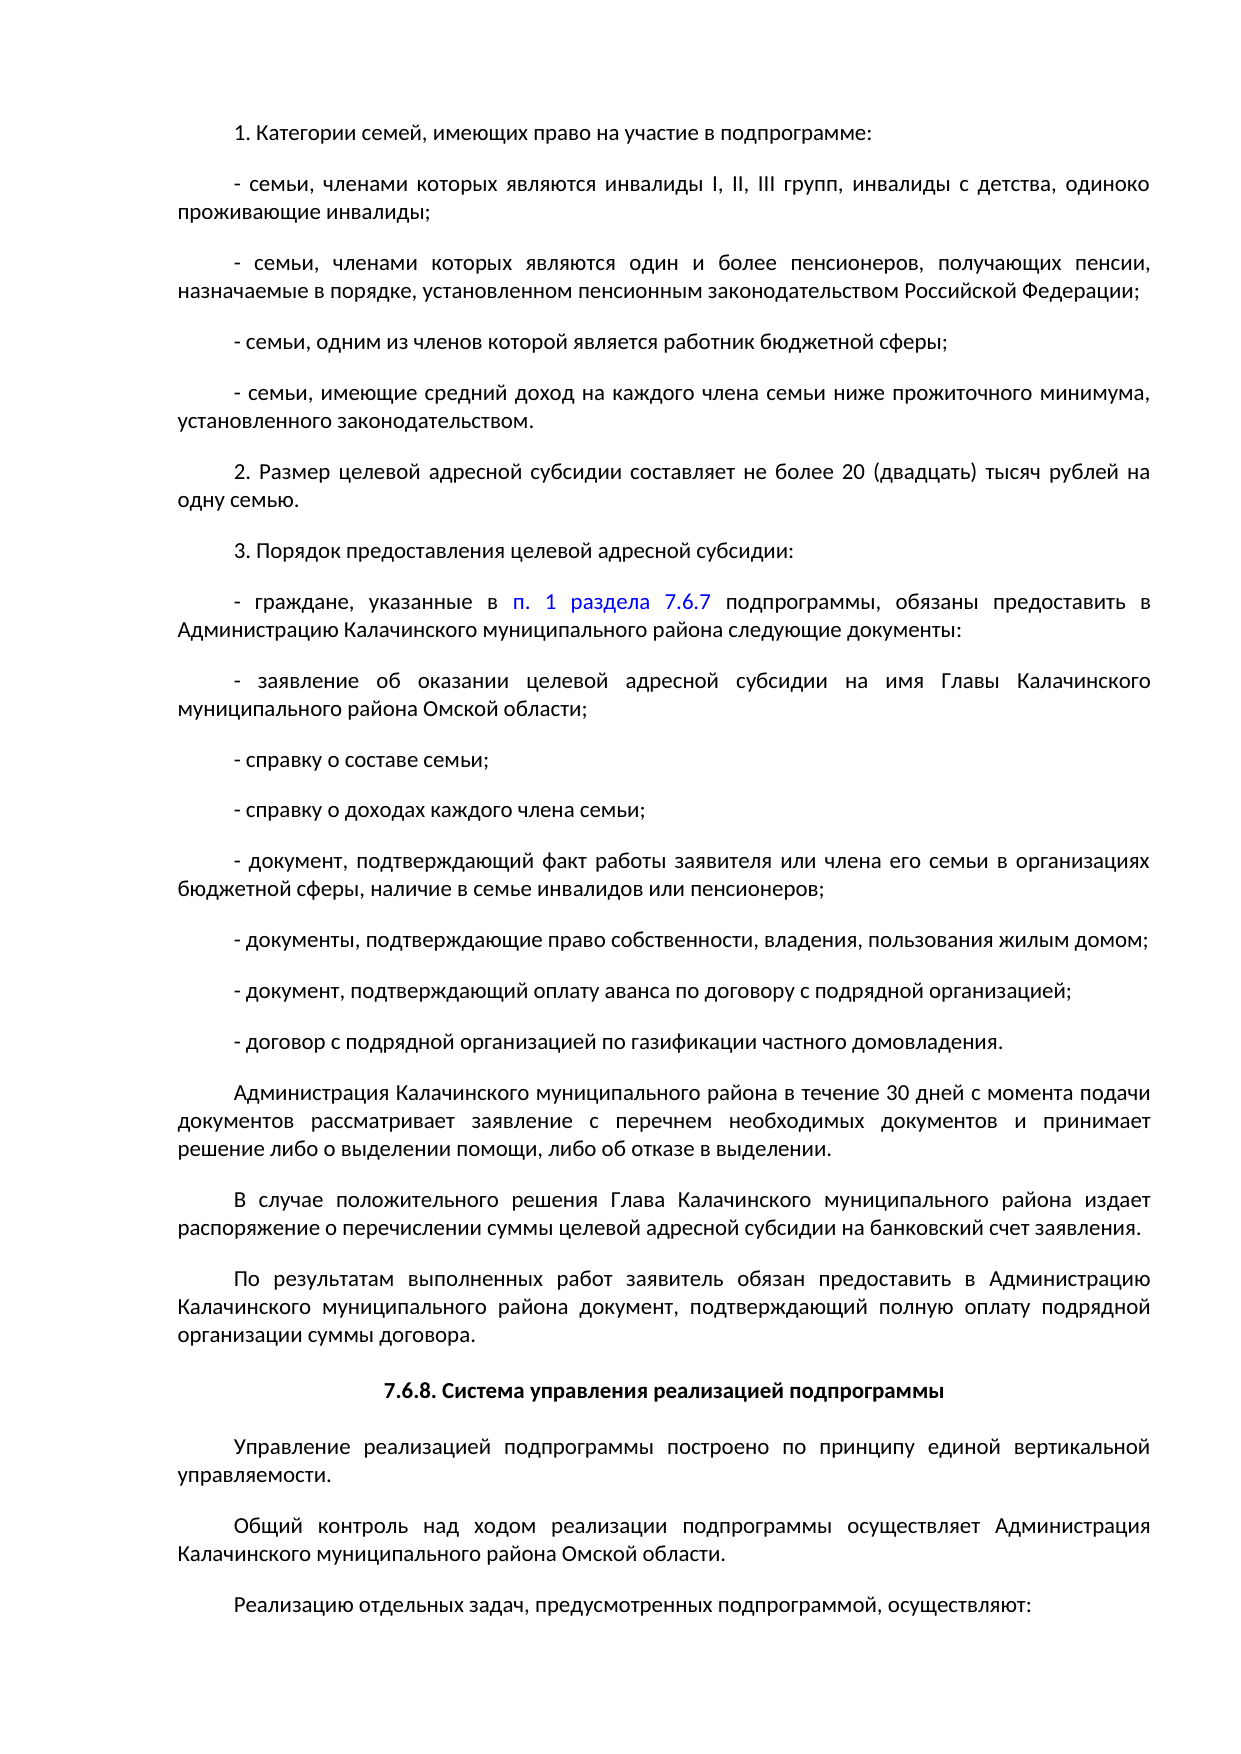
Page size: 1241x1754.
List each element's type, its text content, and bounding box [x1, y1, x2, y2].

text - заявление об оказании целевой адресной субсидии на имя Главы Калачинского муниципального района Омской области; [177, 666, 1152, 722]
text - семьи, одним из членов которой является работник бюджетной сферы; [177, 327, 1152, 355]
text - семьи, членами которых являются инвалиды I, II, III групп, инвалиды с детства, одиноко проживающие инвалиды; [177, 169, 1152, 225]
text - граждане, указанные в п. 1 раздела 7.6.7 подпрограммы, обязаны предоставить в Администрацию Калачинского муниципального района следующие документы: [177, 587, 1152, 643]
text 3. Порядок предоставления целевой адресной субсидии: [177, 536, 1152, 564]
text В случае положительного решения Глава Калачинского муниципального района издает распоряжение о перечислении суммы целевой адресной субсидии на банковский счет заявления. [177, 1185, 1152, 1241]
title 7.6.8. Система управления реализацией подпрограммы [177, 1376, 1152, 1404]
text Администрация Калачинского муниципального района в течение 30 дней с момента подачи документов рассматривает заявление с перечнем необходимых документов и принимает решение либо о выделении помощи, либо об отказе в выделении. [177, 1078, 1152, 1162]
text 1. Категории семей, имеющих право на участие в подпрограмме: [177, 118, 1152, 146]
text - справку о составе семьи; [177, 745, 1152, 773]
text - документ, подтверждающий оплату аванса по договору с подрядной организацией; [177, 976, 1152, 1004]
text Управление реализацией подпрограммы построено по принципу единой вертикальной управляемости. [177, 1432, 1152, 1488]
text По результатам выполненных работ заявитель обязан предоставить в Администрацию Калачинского муниципального района документ, подтверждающий полную оплату подрядной организации суммы договора. [177, 1264, 1152, 1348]
text Общий контроль над ходом реализации подпрограммы осуществляет Администрация Калачинского муниципального района Омской области. [177, 1511, 1152, 1567]
text - семьи, членами которых являются один и более пенсионеров, получающих пенсии, назначаемые в порядке, установленном пенсионным законодательством Российской Федерации; [177, 248, 1152, 304]
text - семьи, имеющие средний доход на каждого члена семьи ниже прожиточного минимума, установленного законодательством. [177, 378, 1152, 434]
text - справку о доходах каждого члена семьи; [177, 796, 1152, 824]
text - документ, подтверждающий факт работы заявителя или члена его семьи в организациях бюджетной сферы, наличие в семье инвалидов или пенсионеров; [177, 847, 1152, 903]
text - документы, подтверждающие право собственности, владения, пользования жилым домом; [177, 926, 1152, 953]
text Реализацию отдельных задач, предусмотренных подпрограммой, осуществляют: [177, 1590, 1152, 1618]
text - договор с подрядной организацией по газификации частного домовладения. [177, 1027, 1152, 1055]
text 2. Размер целевой адресной субсидии составляет не более 20 (двадцать) тысяч рублей на одну семью. [177, 457, 1152, 513]
